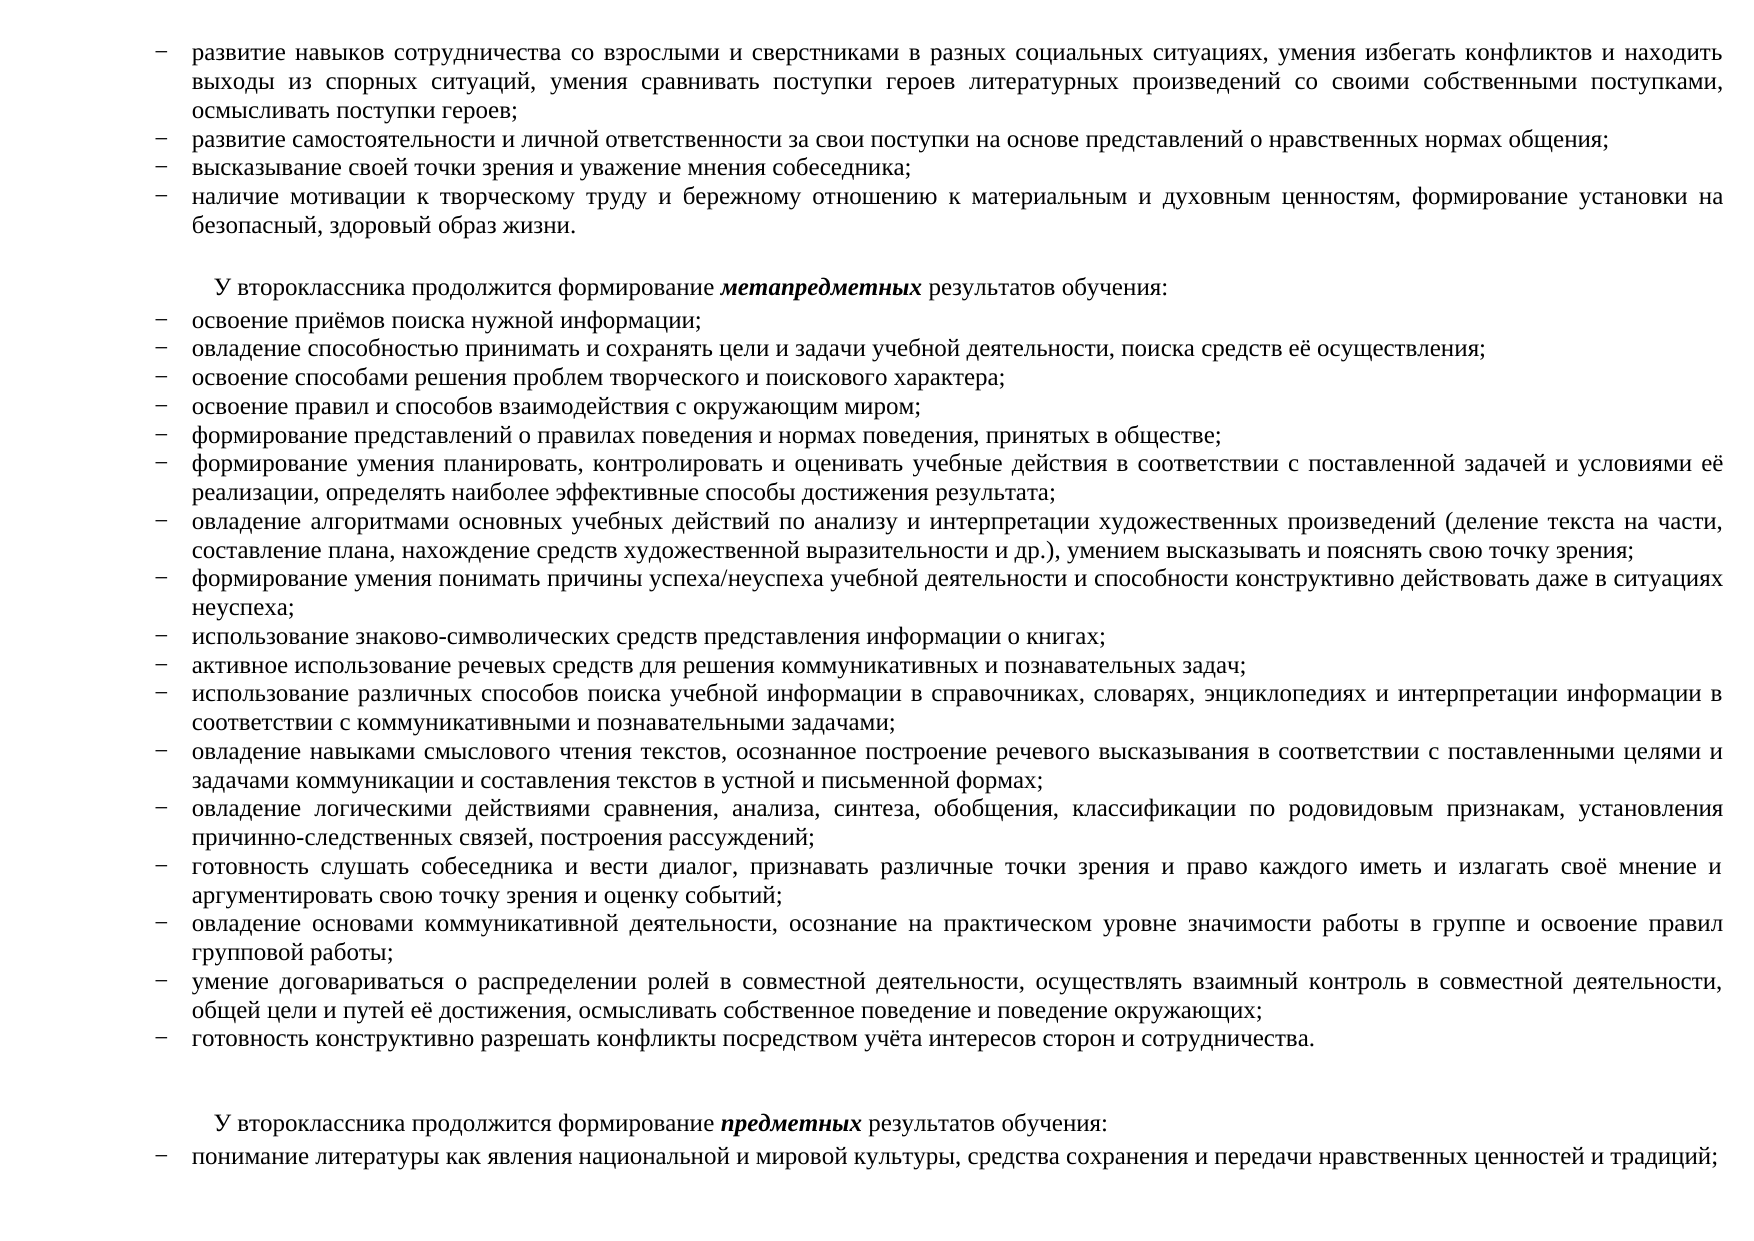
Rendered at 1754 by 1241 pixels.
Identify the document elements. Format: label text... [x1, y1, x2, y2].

list понимание литературы как явления национальной и мировой культуры, средства сохранения и передачи нравственных ценностей и традиций; [154, 1141, 1725, 1170]
list овладение алгоритмами основных учебных действий по анализу и интерпретации художественных произведений (деление текста на части, составление плана, нахождение средств художественной выразительности и др.), умением высказывать и пояснять свою точку зрения; [154, 506, 1725, 563]
text У второклассника продолжится формирование метапредметных результатов обучения: [154, 272, 1725, 301]
list овладение навыками смыслового чтения текстов, осознанное построение речевого высказывания в соответствии с поставленными целями и задачами коммуникации и составления текстов в устной и письменной формах; [154, 736, 1725, 793]
text У второклассника продолжится формирование предметных результатов обучения: [154, 1108, 1725, 1137]
list формирование представлений о правилах поведения и нормах поведения, принятых в обществе; [154, 420, 1725, 448]
list овладение способностью принимать и сохранять цели и задачи учебной деятельности, поиска средств её осуществления; [154, 333, 1725, 362]
list формирование умения планировать, контролировать и оценивать учебные действия в соответствии с поставленной задачей и условиями её реализации, определять наиболее эффективные способы достижения результата; [154, 448, 1725, 506]
list высказывание своей точки зрения и уважение мнения собеседника; [154, 152, 1725, 181]
list формирование умения понимать причины успеха/неуспеха учебной деятельности и способности конструктивно действовать даже в ситуациях неуспеха; [154, 563, 1725, 621]
list развитие самостоятельности и личной ответственности за свои поступки на основе представлений о нравственных нормах общения; [154, 124, 1725, 152]
list развитие навыков сотрудничества со взрослыми и сверстниками в разных социальных ситуациях, умения избегать конфликтов и находить выходы из спорных ситуаций, умения сравнивать поступки героев литературных произведений со своими собственными поступками, осмысливать поступки героев; [154, 37, 1725, 124]
list освоение правил и способов взаимодействия с окружающим миром; [154, 391, 1725, 420]
list освоение приёмов поиска нужной информации; [154, 305, 1725, 333]
list использование различных способов поиска учебной информации в справочниках, словарях, энциклопедиях и интерпретации информации в соответствии с коммуникативными и познавательными задачами; [154, 678, 1725, 736]
list использование знаково-символических средств представления информации о книгах; [154, 621, 1725, 650]
list активное использование речевых средств для решения коммуникативных и познавательных задач; [154, 650, 1725, 678]
list готовность слушать собеседника и вести диалог, признавать различные точки зрения и право каждого иметь и излагать своё мнение и аргументировать свою точку зрения и оценку событий; [154, 851, 1725, 908]
list готовность конструктивно разрешать конфликты посредством учёта интересов сторон и сотрудничества. [154, 1023, 1725, 1052]
list умение договариваться о распределении ролей в совместной деятельности, осуществлять взаимный контроль в совместной деятельности, общей цели и путей её достижения, осмысливать собственное поведение и поведение окружающих; [154, 966, 1725, 1023]
list овладение основами коммуникативной деятельности, осознание на практическом уровне значимости работы в группе и освоение правил групповой работы; [154, 908, 1725, 966]
list овладение логическими действиями сравнения, анализа, синтеза, обобщения, классификации по родовидовым признакам, установления причинно-следственных связей, построения рассуждений; [154, 793, 1725, 851]
list освоение способами решения проблем творческого и поискового характера; [154, 362, 1725, 391]
list наличие мотивации к творческому труду и бережному отношению к материальным и духовным ценностям, формирование установки на безопасный, здоровый образ жизни. [154, 181, 1725, 239]
